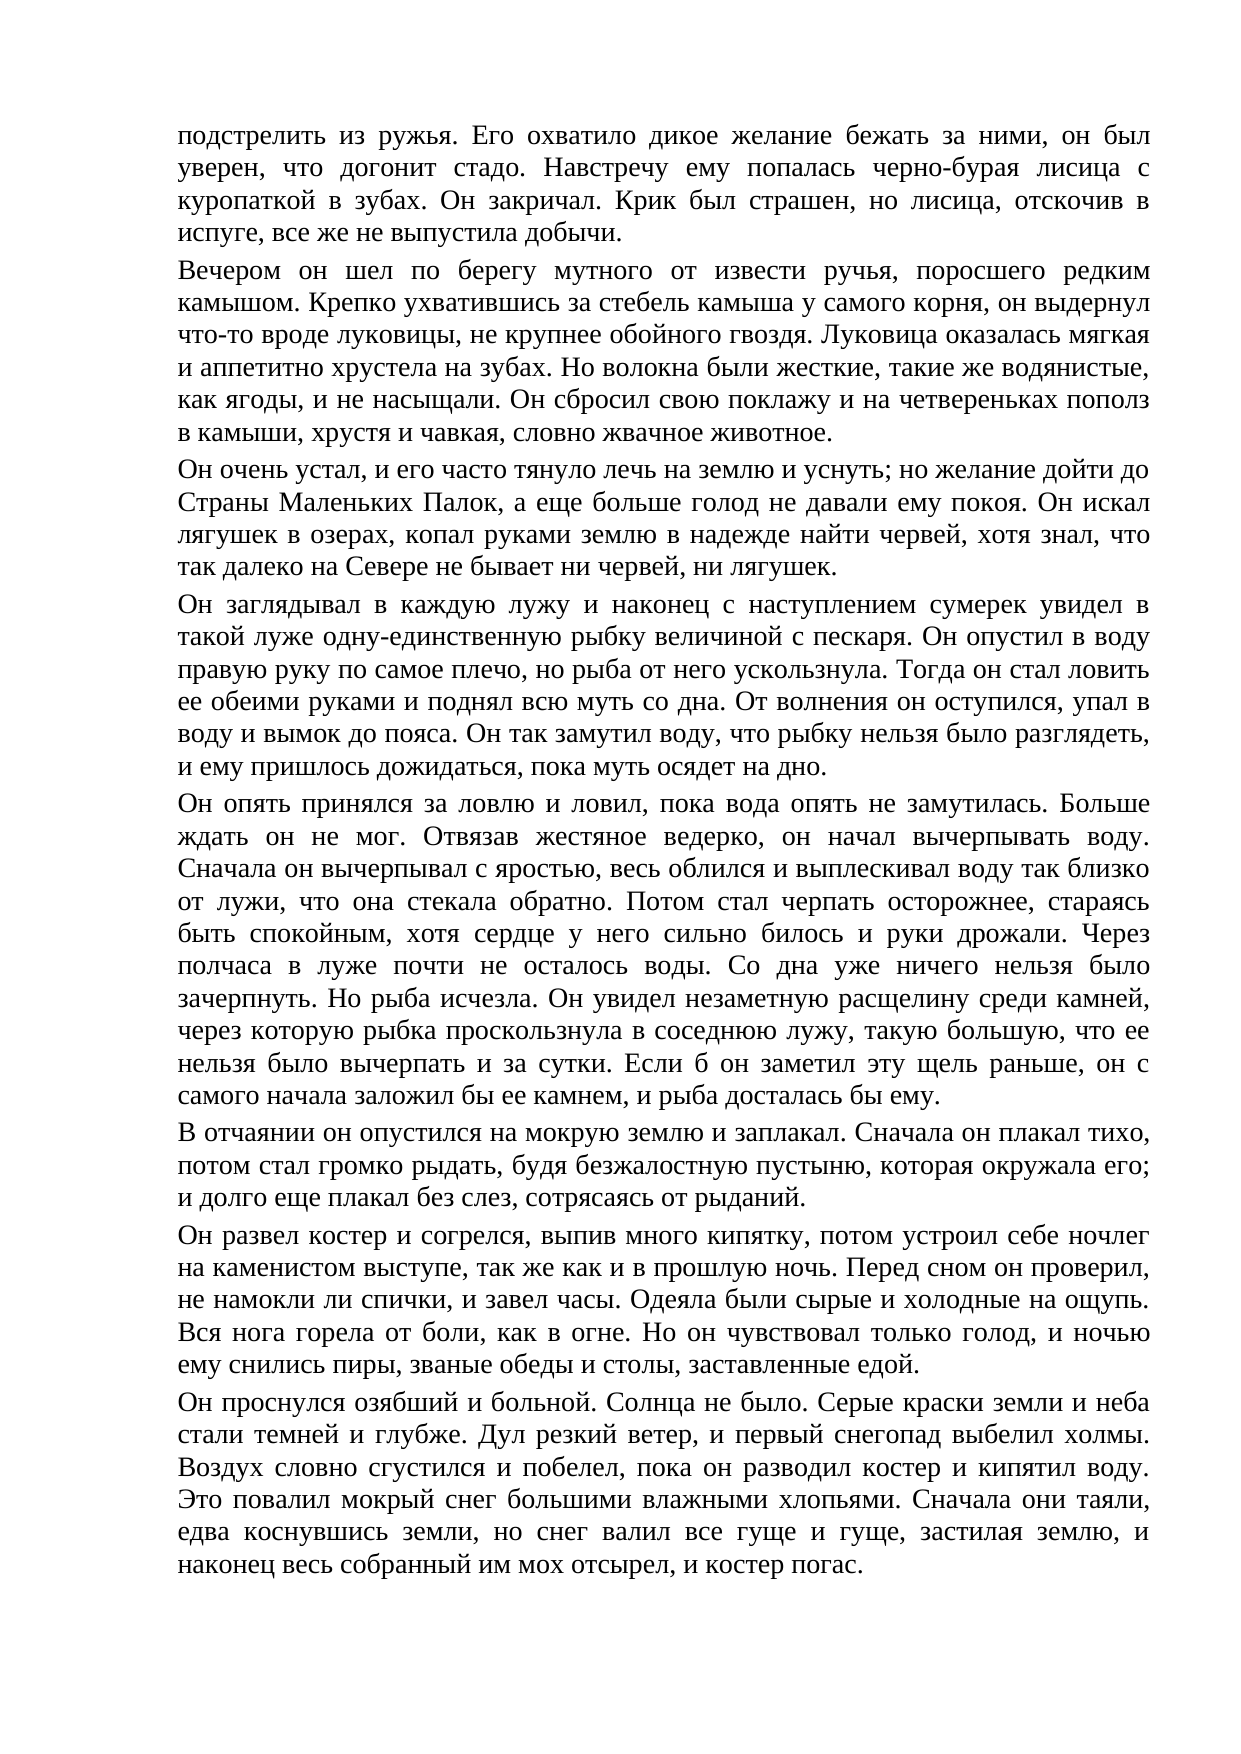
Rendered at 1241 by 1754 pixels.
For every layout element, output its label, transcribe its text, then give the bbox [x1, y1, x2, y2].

text Он проснулся озябший и больной. Солнца не было. Серые краски земли и неба стали темней и глубже. Дул резкий ветер, и первый снегопад выбелил холмы. Воздух словно сгустился и побелел, пока он разводил костер и кипятил воду. Это повалил мокрый снег большими влажными хлопьями. Сначала они таяли, едва коснувшись земли, но снег валил все гуще и гуще, застилая землю, и наконец весь собранный им мох отсырел, и костер погас. [177, 1385, 1152, 1579]
text В отчаянии он опустился на мокрую землю и заплакал. Сначала он плакал тихо, потом стал громко рыдать, будя безжалостную пустыню, которая окружала его; и долго еще плакал без слез, сотрясаясь от рыданий. [177, 1116, 1152, 1213]
text Он заглядывал в каждую лужу и наконец с наступлением сумерек увидел в такой луже одну-единственную рыбку величиной с пескаря. Он опустил в воду правую руку по самое плечо, но рыба от него ускользнула. Тогда он стал ловить ее обеими руками и поднял всю муть со дна. От волнения он оступился, упал в воду и вымок до пояса. Он так замутил воду, что рыбку нельзя было разглядеть, и ему пришлось дожидаться, пока муть осядет на дно. [177, 587, 1152, 781]
text Вечером он шел по берегу мутного от извести ручья, поросшего редким камышом. Крепко ухватившись за стебель камыша у самого корня, он выдернул что-то вроде луковицы, не крупнее обойного гвоздя. Луковица оказалась мягкая и аппетитно хрустела на зубах. Но волокна были жесткие, такие же водянистые, как ягоды, и не насыщали. Он сбросил свою поклажу и на четвереньках пополз в камыши, хрустя и чавкая, словно жвачное животное. [177, 253, 1152, 447]
text Он развел костер и согрелся, выпив много кипятку, потом устроил себе ночлег на каменистом выступе, так же как и в прошлую ночь. Перед сном он проверил, не намокли ли спички, и завел часы. Одеяла были сырые и холодные на ощупь. Вся нога горела от боли, как в огне. Но он чувствовал только голод, и ночью ему снились пиры, званые обеды и столы, заставленные едой. [177, 1218, 1152, 1380]
text Он опять принялся за ловлю и ловил, пока вода опять не замутилась. Больше ждать он не мог. Отвязав жестяное ведерко, он начал вычерпывать воду. Сначала он вычерпывал с яростью, весь облился и выплескивал воду так близко от лужи, что она стекала обратно. Потом стал черпать осторожнее, стараясь быть спокойным, хотя сердце у него сильно билось и руки дрожали. Через полчаса в луже почти не осталось воды. Со дна уже ничего нельзя было зачерпнуть. Но рыба исчезла. Он увидел незаметную расщелину среди камней, через которую рыбка проскользнула в соседнюю лужу, такую большую, что ее нельзя было вычерпать и за сутки. Если б он заметил эту щель раньше, он с самого начала заложил бы ее камнем, и рыба досталась бы ему. [177, 786, 1152, 1110]
text Он очень устал, и его часто тянуло лечь на землю и уснуть; но желание дойти до Страны Маленьких Палок, а еще больше голод не давали ему покоя. Он искал лягушек в озерах, копал руками землю в надежде найти червей, хотя знал, что так далеко на Севере не бывает ни червей, ни лягушек. [177, 452, 1152, 582]
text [177, 118, 1152, 248]
